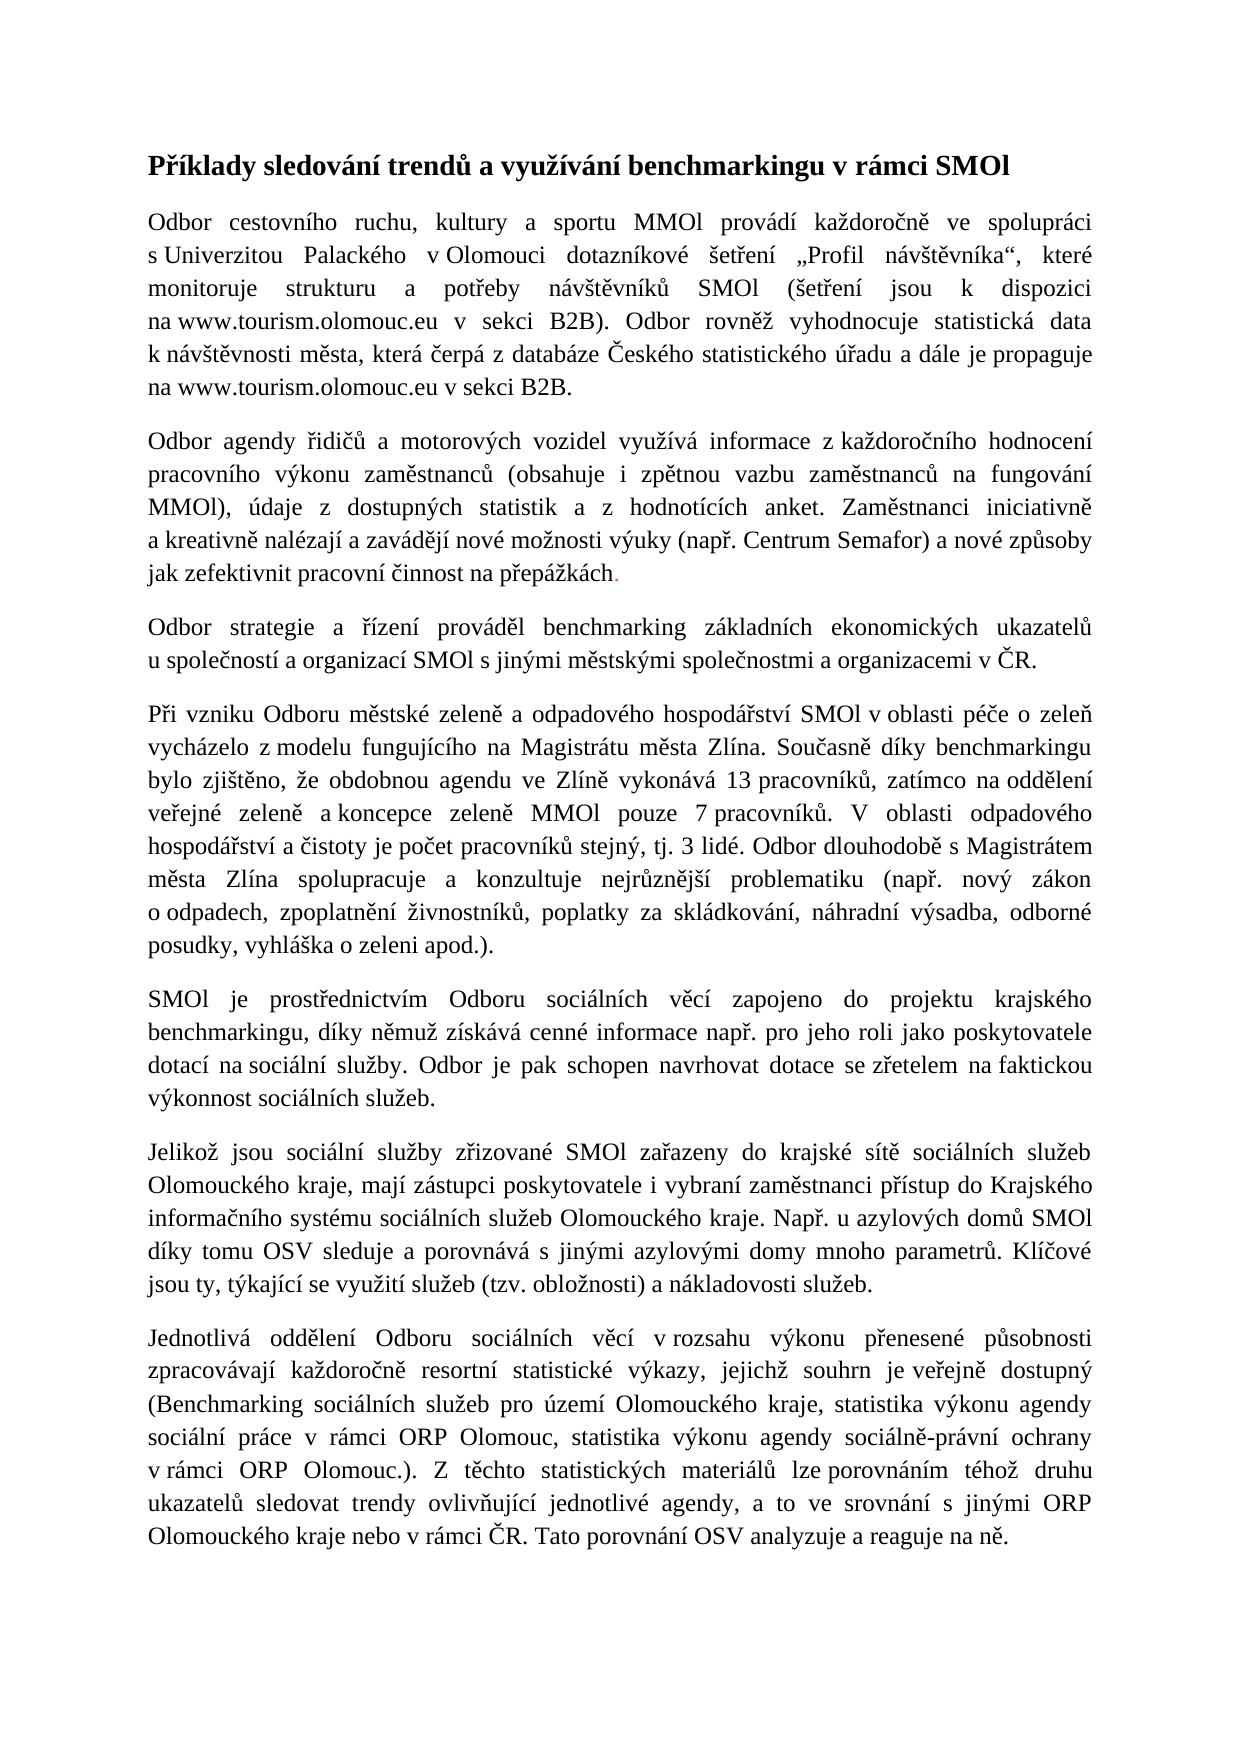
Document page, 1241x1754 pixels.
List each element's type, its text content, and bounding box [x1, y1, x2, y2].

text Odbor cestovního ruchu, kultury a sportu MMOl provádí každoročně ve spolupráci s Univerzitou Palackého v Olomouci dotazníkové šetření „Profil návštěvníka“, které monitoruje strukturu a potřeby návštěvníků SMOl (šetření jsou k dispozici na www.tourism.olomouc.eu v sekci B2B). Odbor rovněž vyhodnocuje statistická data k návštěvnosti města, která čerpá z databáze Českého statistického úřadu a dále je propaguje na www.tourism.olomouc.eu v sekci B2B. [148, 207, 1093, 401]
text Odbor strategie a řízení prováděl benchmarking základních ekonomických ukazatelů u společností a organizací SMOl s jinými městskými společnostmi a organizacemi v ČR. [148, 612, 1093, 674]
text Jelikož jsou sociální služby zřizované SMOl zařazeny do krajské sítě sociálních služeb Olomouckého kraje, mají zástupci poskytovatele i vybraní zaměstnanci přístup do Krajského informačního systému sociálních služeb Olomouckého kraje. Např. u azylových domů SMOl díky tomu OSV sleduje a porovnává s jinými azylovými domy mnoho parametrů. Klíčové jsou ty, týkající se využití služeb (tzv. obložnosti) a nákladovosti služeb. [148, 1137, 1093, 1297]
text SMOl je prostřednictvím Odboru sociálních věcí zapojeno do projektu krajského benchmarkingu, díky němuž získává cenné informace např. pro jeho roli jako poskytovatele dotací na sociální služby. Odbor je pak schopen navrhovat dotace se zřetelem na faktickou výkonnost sociálních služeb. [148, 984, 1093, 1112]
text Příklady sledování trendů a využívání benchmarkingu v rámci SMOl [148, 148, 1093, 181]
text Při vzniku Odboru městské zeleně a odpadového hospodářství SMOl v oblasti péče o zeleň vycházelo z modelu fungujícího na Magistrátu města Zlína. Současně díky benchmarkingu bylo zjištěno, že obdobnou agendu ve Zlíně vykonává 13 pracovníků, zatímco na oddělení veřejné zeleně a koncepce zeleně MMOl pouze 7 pracovníků. V oblasti odpadového hospodářství a čistoty je počet pracovníků stejný, tj. 3 lidé. Odbor dlouhodobě s Magistrátem města Zlína spolupracuje a konzultuje nejrůznější problematiku (např. nový zákon o odpadech, zpoplatnění živnostníků, poplatky za skládkování, náhradní výsadba, odborné posudky, vyhláška o zeleni apod.). [148, 699, 1093, 959]
text Odbor agendy řidičů a motorových vozidel využívá informace z každoročního hodnocení pracovního výkonu zaměstnanců (obsahuje i zpětnou vazbu zaměstnanců na fungování MMOl), údaje z dostupných statistik a z hodnotících anket. Zaměstnanci iniciativně a kreativně nalézají a zavádějí nové možnosti výuky (např. Centrum Semafor) a nové způsoby jak zefektivnit pracovní činnost na přepážkách. [148, 426, 1093, 587]
text Jednotlivá oddělení Odboru sociálních věcí v rozsahu výkonu přenesené působnosti zpracovávají každoročně resortní statistické výkazy, jejichž souhrn je veřejně dostupný (Benchmarking sociálních služeb pro území Olomouckého kraje, statistika výkonu agendy sociální práce v rámci ORP Olomouc, statistika výkonu agendy sociálně-právní ochrany v rámci ORP Olomouc.). Z těchto statistických materiálů lze porovnáním téhož druhu ukazatelů sledovat trendy ovlivňující jednotlivé agendy, a to ve srovnání s jinými ORP Olomouckého kraje nebo v rámci ČR. Tato porovnání OSV analyzuje a reaguje na ně. [148, 1323, 1093, 1549]
